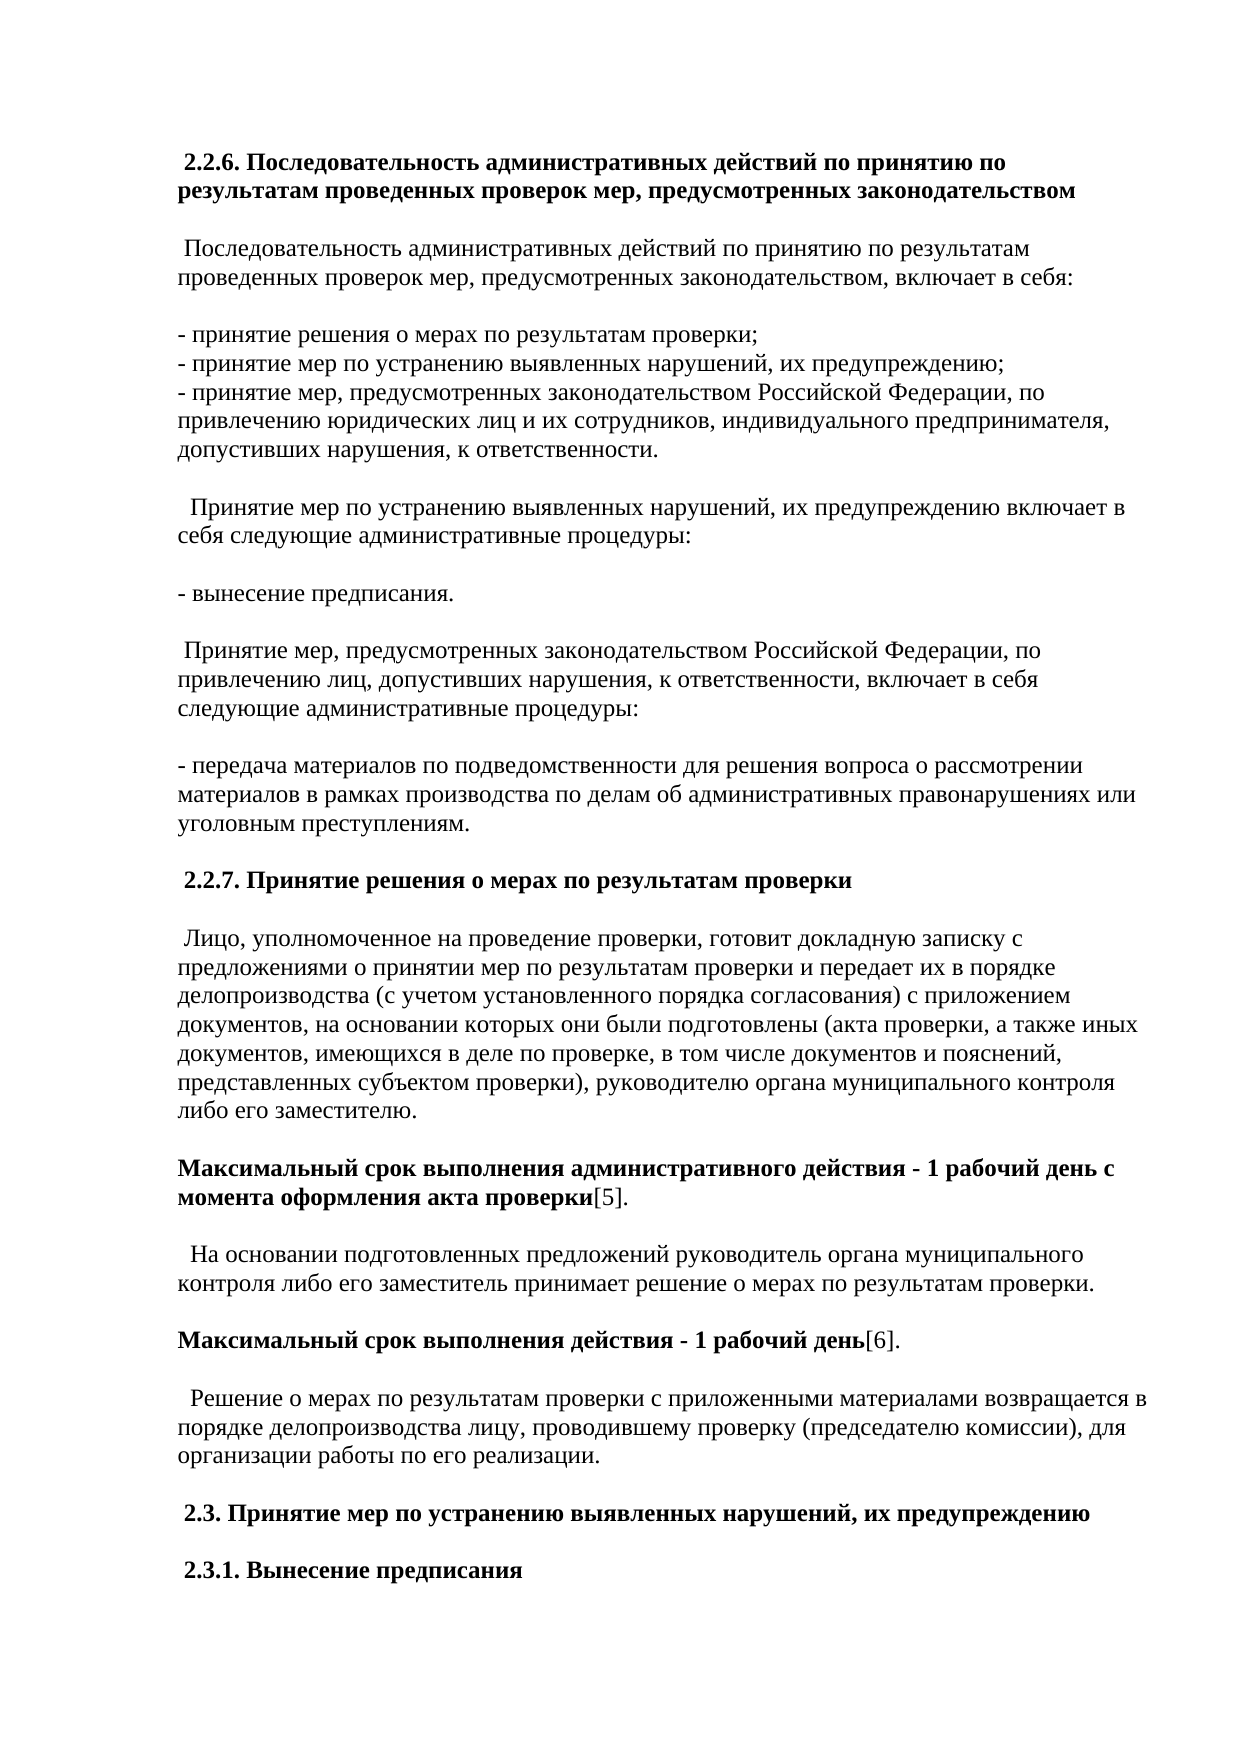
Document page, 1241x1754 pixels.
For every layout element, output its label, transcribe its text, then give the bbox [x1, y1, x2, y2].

text 2.3. Принятие мер по устранению выявленных нарушений, их предупреждению [177, 1498, 1152, 1527]
text 2.2.6. Последовательность административных действий по принятию по результатам проведенных проверок мер, предусмотренных законодательством [177, 147, 1152, 204]
text Лицо, уполномоченное на проведение проверки, готовит докладную записку с предложениями о принятии мер по результатам проверки и передает их в порядке делопроизводства (с учетом установленного порядка согласования) с приложением документов, на основании которых они были подготовлены (акта проверки, а также иных документов, имеющихся в деле по проверке, в том числе документов и пояснений, представленных субъектом проверки), руководителю органа муниципального контроля либо его заместителю. [177, 923, 1152, 1124]
text - принятие мер по устранению выявленных нарушений, их предупреждению; [177, 348, 1152, 377]
text Максимальный срок выполнения административного действия - 1 рабочий день с момента оформления акта проверки[5]. [177, 1153, 1152, 1211]
text Решение о мерах по результатам проверки с приложенными материалами возвращается в порядке делопроизводства лицу, проводившему проверку (председателю комиссии), для организации работы по его реализации. [177, 1383, 1152, 1469]
text Максимальный срок выполнения действия - 1 рабочий день[6]. [177, 1326, 1152, 1354]
text Принятие мер по устранению выявленных нарушений, их предупреждению включает в себя следующие административные процедуры: [177, 492, 1152, 549]
text 2.3.1. Вынесение предписания [177, 1556, 1152, 1584]
text - принятие мер, предусмотренных законодательством Российской Федерации, по привлечению юридических лиц и их сотрудников, индивидуального предпринимателя, допустивших нарушения, к ответственности. [177, 377, 1152, 463]
text - передача материалов по подведомственности для решения вопроса о рассмотрении материалов в рамках производства по делам об административных правонарушениях или уголовным преступлениям. [177, 751, 1152, 837]
text - принятие решения о мерах по результатам проверки; [177, 319, 1152, 348]
text Последовательность административных действий по принятию по результатам проведенных проверок мер, предусмотренных законодательством, включает в себя: [177, 233, 1152, 291]
text Принятие мер, предусмотренных законодательством Российской Федерации, по привлечению лиц, допустивших нарушения, к ответственности, включает в себя следующие административные процедуры: [177, 636, 1152, 722]
text 2.2.7. Принятие решения о мерах по результатам проверки [177, 866, 1152, 894]
text На основании подготовленных предложений руководитель органа муниципального контроля либо его заместитель принимает решение о мерах по результатам проверки. [177, 1239, 1152, 1297]
text - вынесение предписания. [177, 578, 1152, 607]
